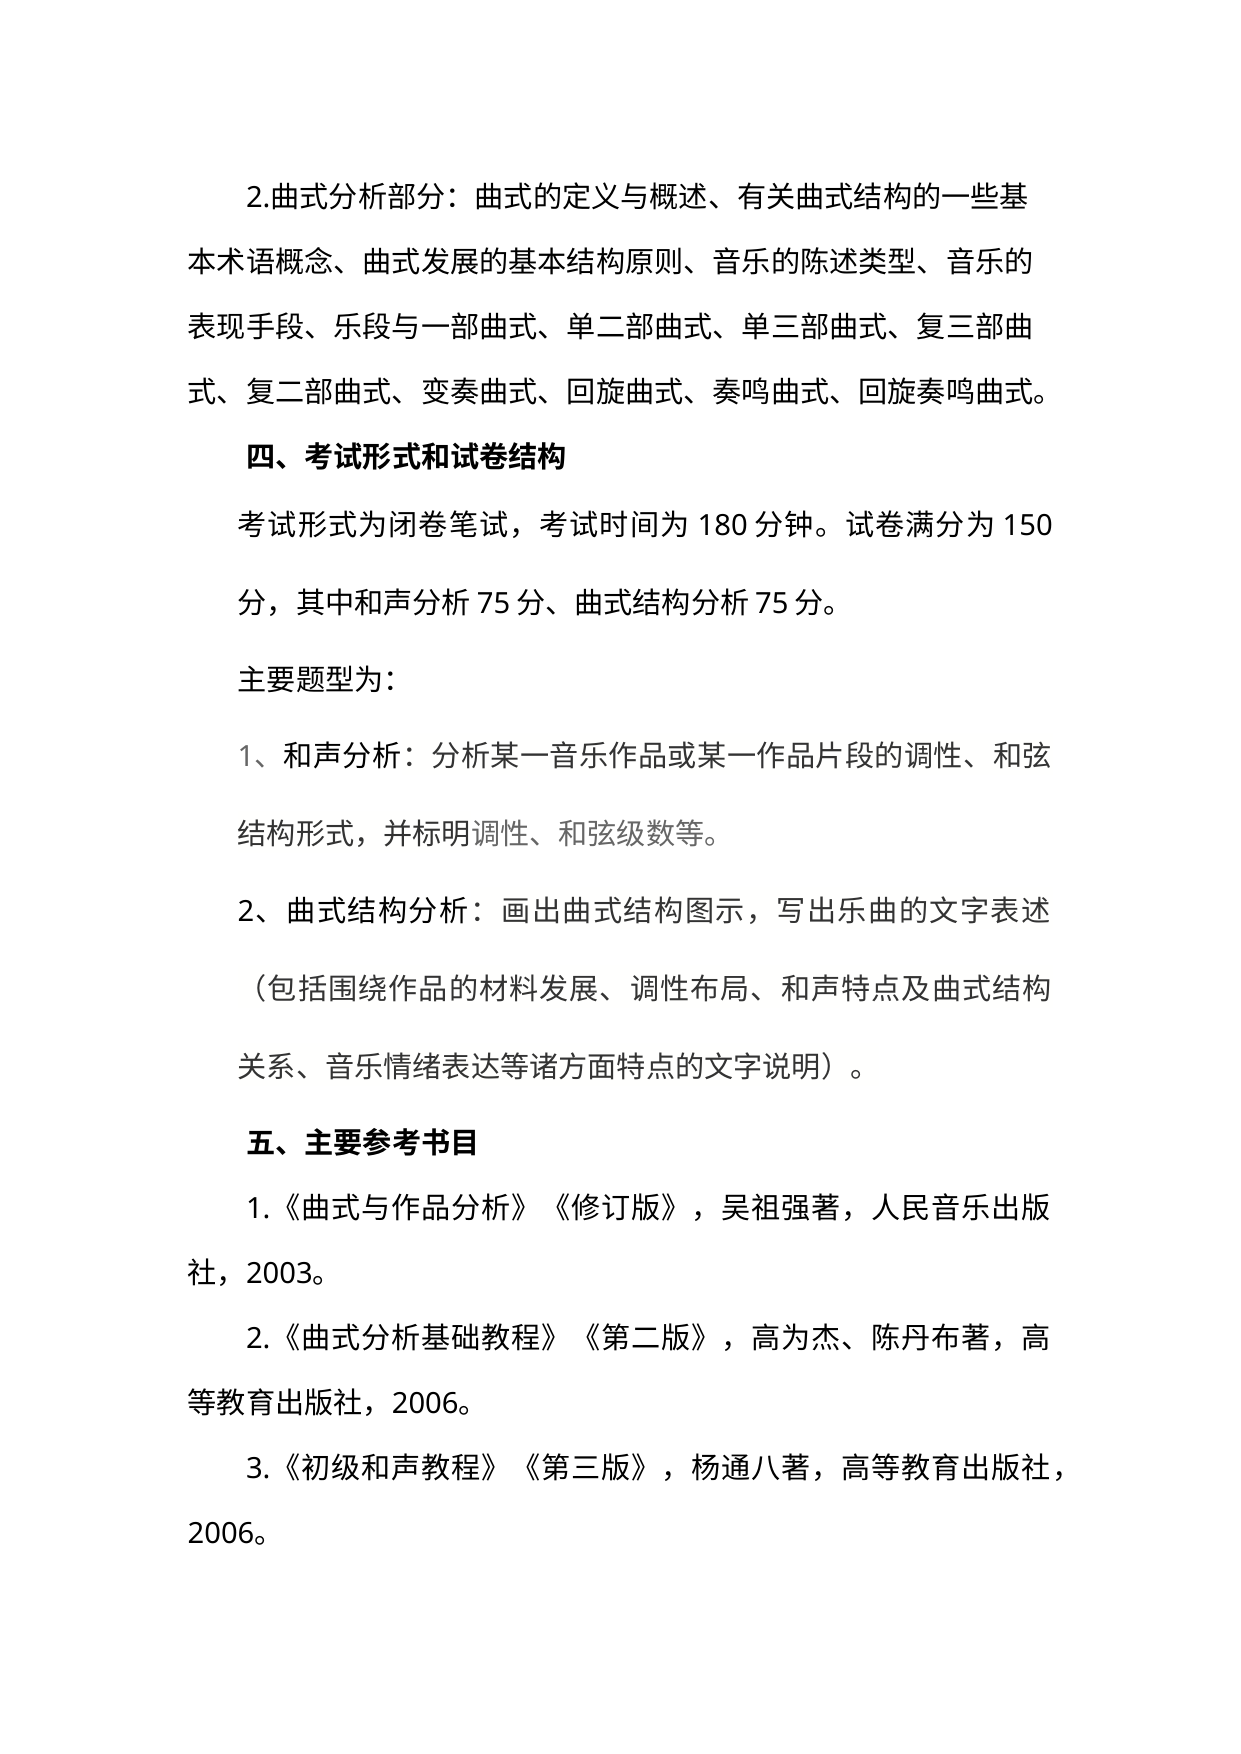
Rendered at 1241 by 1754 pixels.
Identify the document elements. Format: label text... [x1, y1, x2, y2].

text 3.《初级和声教程》《第三版》，杨通八著，高等教育出版社，2006。 [187, 1433, 1053, 1563]
text 1.《曲式与作品分析》《修订版》，吴祖强著，人民音乐出版社，2003。 [187, 1173, 1053, 1303]
text 2.《曲式分析基础教程》《第二版》，高为杰、陈丹布著，高等教育出版社，2006。 [187, 1303, 1053, 1433]
list 考试形式为闭卷笔试，考试时间为180分钟。试卷满分为150分，其中和声分析75分、曲式结构分析75分。 [237, 490, 1053, 633]
list 主要题型为： [237, 645, 1053, 710]
text 2.曲式分析部分：曲式的定义与概述、有关曲式结构的一些基本术语概念、曲式发展的基本结构原则、音乐的陈述类型、音乐的表现手段、乐段与一部曲式、单二部曲式、单三部曲式、复三部曲式、复二部曲式、变奏曲式、回旋曲式、奏鸣曲式、回旋奏鸣曲式。 [187, 162, 1053, 422]
text 五、主要参考书目 [187, 1108, 1053, 1173]
list 2、曲式结构分析：画出曲式结构图示，写出乐曲的文字表述（包括围绕作品的材料发展、调性布局、和声特点及曲式结构关系、音乐情绪表达等诸方面特点的文字说明）。 [237, 876, 1053, 1097]
list 和声分析：分析某一音乐作品或某一作品片段的调性、和弦结构形式，并标明调性、和弦级数等。 [237, 721, 1053, 864]
text 四、考试形式和试卷结构 [187, 422, 1053, 487]
